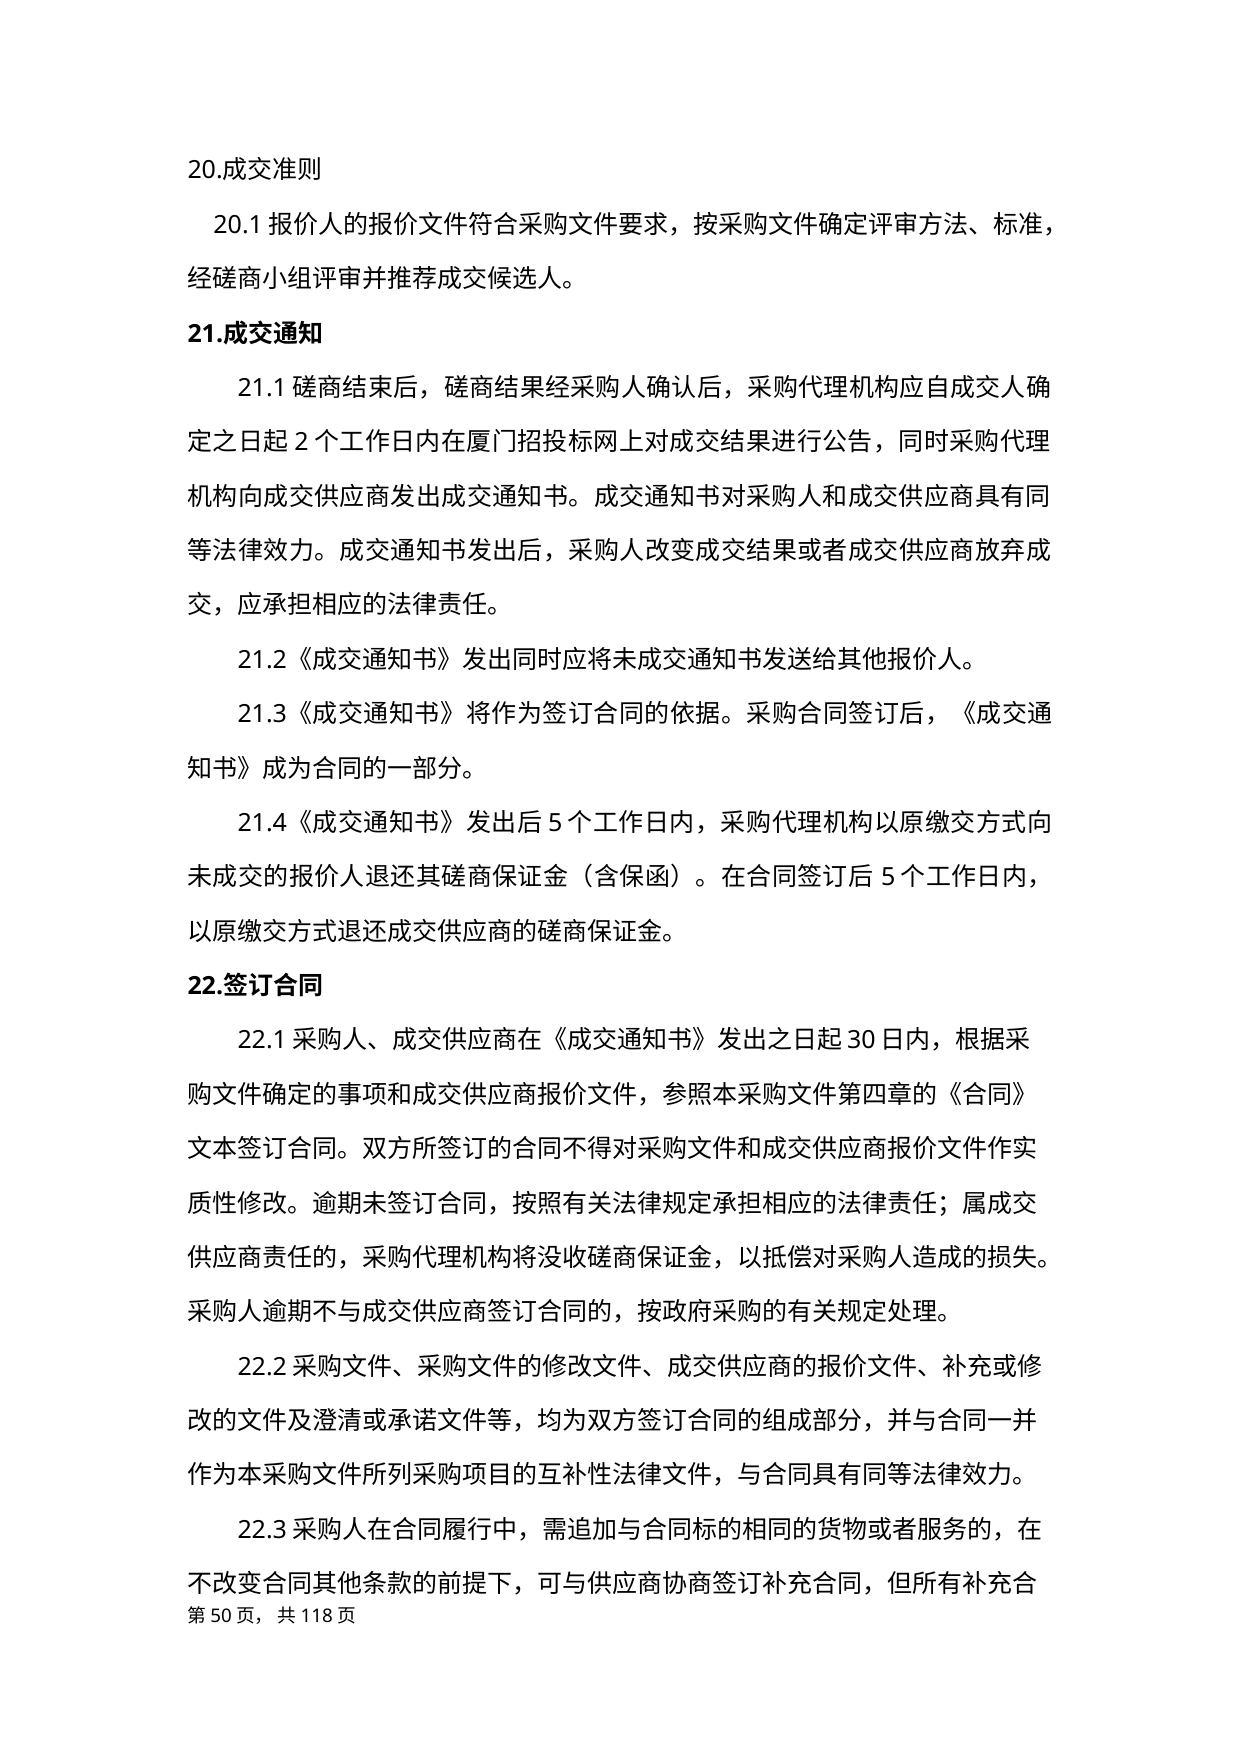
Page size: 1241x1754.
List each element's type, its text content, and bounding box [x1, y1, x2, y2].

text 20.1报价人的报价文件符合采购文件要求，按采购文件确定评审方法、标准，经磋商小组评审并推荐成交候选人。 [187, 204, 1053, 295]
text 21.2《成交通知书》发出同时应将未成交通知书发送给其他报价人。 [187, 639, 1053, 676]
text 21.4《成交通知书》发出后5个工作日内，采购代理机构以原缴交方式向未成交的报价人退还其磋商保证金（含保函）。在合同签订后5个工作日内，以原缴交方式退还成交供应商的磋商保证金。 [187, 802, 1053, 947]
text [187, 1509, 1053, 1600]
text 22.1采购人、成交供应商在《成交通知书》发出之日起30日内，根据采购文件确定的事项和成交供应商报价文件，参照本采购文件第四章的《合同》文本签订合同。双方所签订的合同不得对采购文件和成交供应商报价文件作实质性修改。逾期未签订合同，按照有关法律规定承担相应的法律责任；属成交供应商责任的，采购代理机构将没收磋商保证金，以抵偿对采购人造成的损失。采购人逾期不与成交供应商签订合同的，按政府采购的有关规定处理。 [187, 1020, 1053, 1328]
text 21.成交通知 [187, 313, 1053, 349]
text 22.签订合同 [187, 966, 1053, 1002]
text 21.3《成交通知书》将作为签订合同的依据。采购合同签订后，《成交通知书》成为合同的一部分。 [187, 694, 1053, 784]
text 22.2采购文件、采购文件的修改文件、成交供应商的报价文件、补充或修改的文件及澄清或承诺文件等，均为双方签订合同的组成部分，并与合同一并作为本采购文件所列采购项目的互补性法律文件，与合同具有同等法律效力。 [187, 1346, 1053, 1491]
text 21.1磋商结束后，磋商结果经采购人确认后，采购代理机构应自成交人确定之日起2个工作日内在厦门招投标网上对成交结果进行公告，同时采购代理机构向成交供应商发出成交通知书。成交通知书对采购人和成交供应商具有同等法律效力。成交通知书发出后，采购人改变成交结果或者成交供应商放弃成交，应承担相应的法律责任。 [187, 367, 1053, 621]
text 20.成交准则 [187, 150, 1053, 186]
